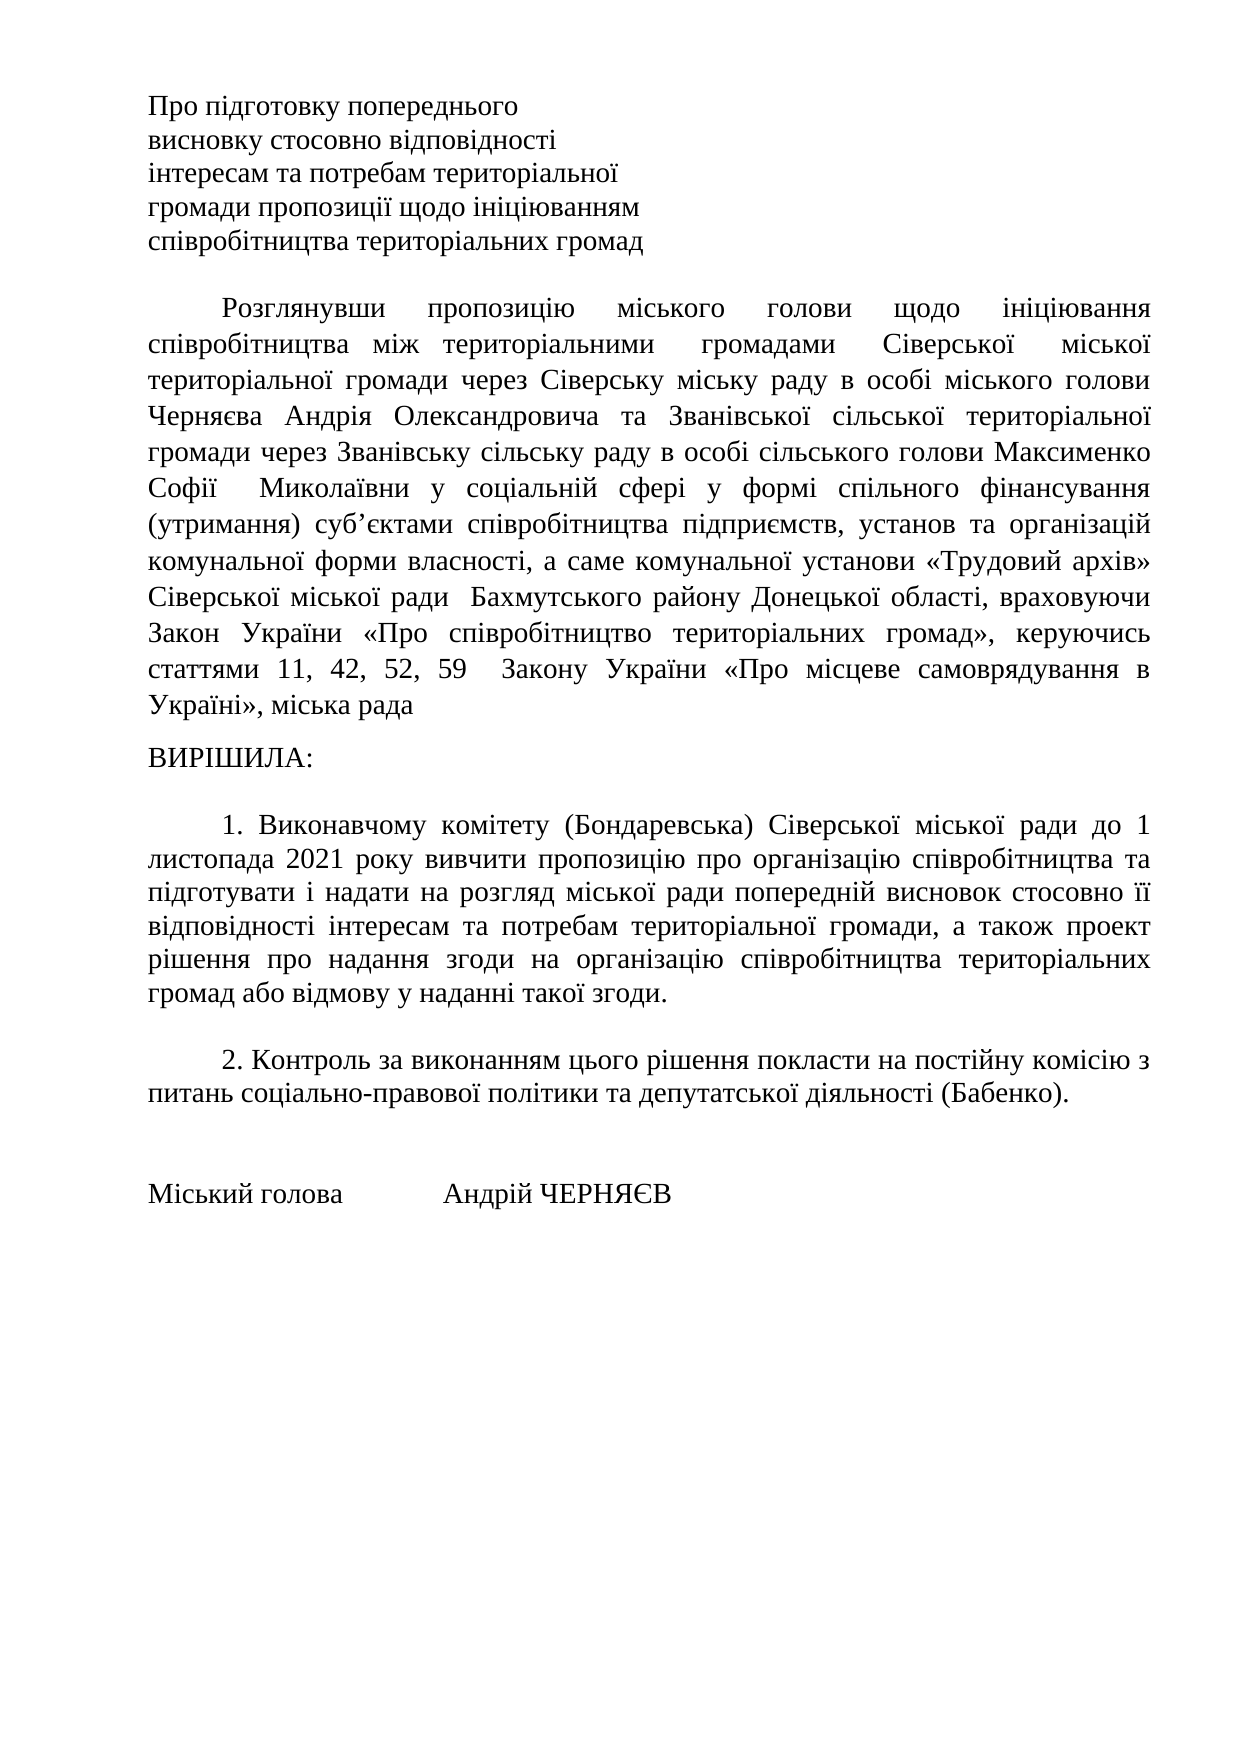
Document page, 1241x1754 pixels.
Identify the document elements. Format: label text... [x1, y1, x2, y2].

text Розглянувши пропозицію міського голови щодо ініціювання співробітництва між територіальними громадами Сіверської міської територіальної громади через Сіверську міську раду в особі міського голови Черняєва Андрія Олександровича та Званівської сільської територіальної громади через Званівську сільську раду в особі сільського голови Максименко Софії Миколаївни у соціальній сфері у формі спільного фінансування (утримання) суб’єктами співробітництва підприємств, установ та організацій комунальної форми власності, а саме комунальної установи «Трудовий архів» Сіверської міської ради Бахмутського району Донецької області, враховуючи Закон України «Про співробітництво територіальних громад», керуючись статтями 11, 42, 52, 59 Закону України «Про місцеве самоврядування в Україні», міська рада [148, 290, 1152, 721]
text висновку стосовно відповідності [148, 122, 1152, 156]
text співробітництва територіальних громад [148, 223, 1152, 256]
text 1. Виконавчому комітету (Бондаревська) Сіверської міської ради до 1 листопада 2021 року вивчити пропозицію про організацію співробітництва та підготувати і надати на розгляд міської ради попередній висновок стосовно її відповідності інтересам та потребам територіальної громади, а також проект рішення про надання згоди на організацію співробітництва територіальних громад або відмову у наданні такої згоди. [148, 807, 1152, 1008]
text ВИРІШИЛА: [148, 740, 1152, 774]
text 2. Контроль за виконанням цього рішення покласти на постійну комісію з питань соціально-правової політики та депутатської діяльності (Бабенко). [148, 1042, 1152, 1109]
text Про підготовку попереднього [148, 88, 1152, 122]
text громади пропозиції щодо ініціюванням [148, 189, 1152, 223]
text Міський голова Андрій ЧЕРНЯЄВ [148, 1176, 1152, 1210]
text інтересам та потребам територіальної [148, 156, 1152, 189]
